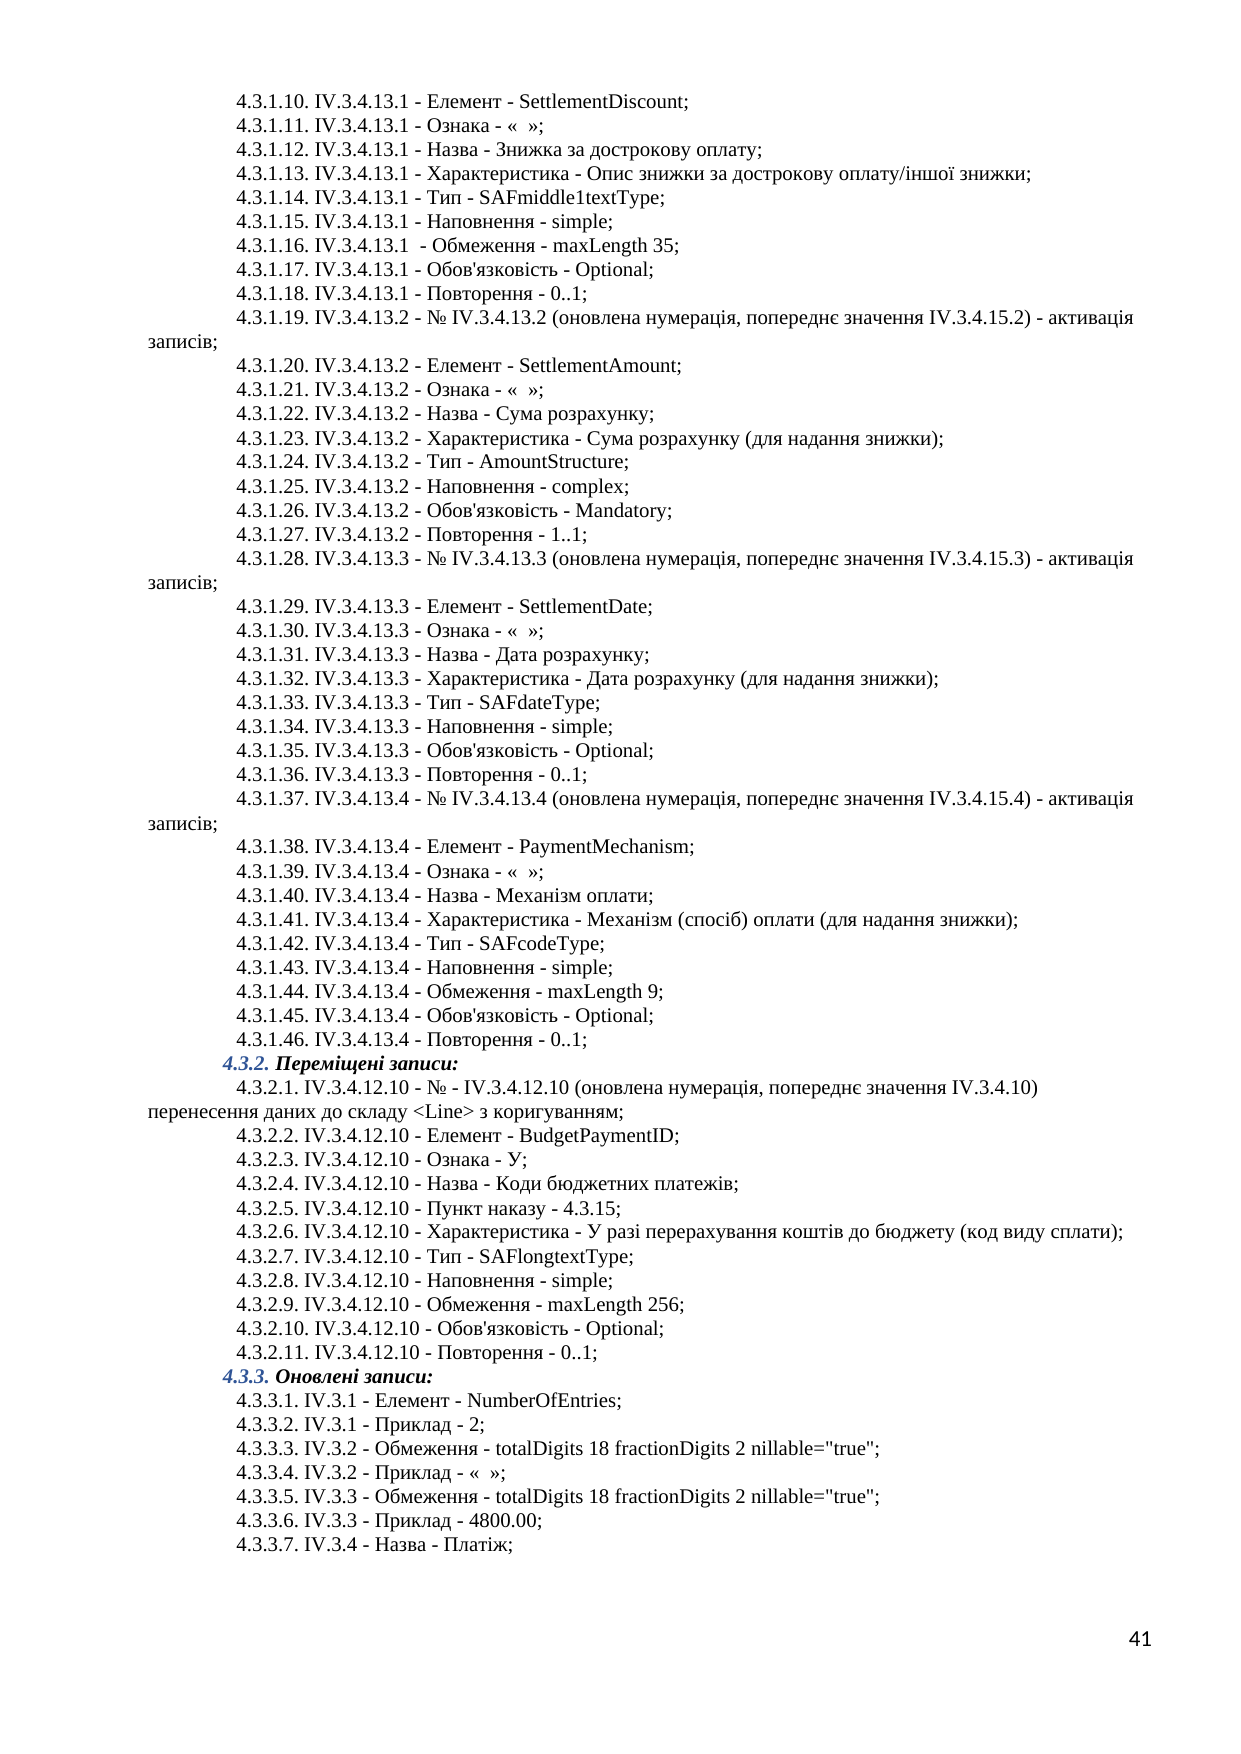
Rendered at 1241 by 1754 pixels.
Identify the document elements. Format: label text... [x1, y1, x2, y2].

list ІV.3.2 - Приклад - « »; [148, 1460, 1152, 1484]
list ІV.3.4.12.10 - Характеристика - У разі перерахування коштів до бюджету (код виду сплати); [148, 1219, 1152, 1243]
list Оновлені записи: [223, 1364, 1152, 1388]
list ІV.3.3 - Обмеження - totalDigits 18 fractionDigits 2 nillable="true"; [148, 1484, 1152, 1508]
list ІV.3.4.12.10 - Назва - Коди бюджетних платежів; [148, 1171, 1152, 1195]
list ІV.3.1 - Приклад - 2; [148, 1412, 1152, 1436]
list ІV.3.4.13.1 - Тип - SAFmiddle1textType; [148, 185, 1152, 209]
list ІV.3.4.12.10 - Пункт наказу - 4.3.15; [148, 1195, 1152, 1219]
list ІV.3.4.13.2 - № ІV.3.4.13.2 (оновлена нумерація, попереднє значення ІV.3.4.15.2) - активація записів; [148, 305, 1152, 353]
list ІV.3.4 - Назва - Платіж; [148, 1532, 1152, 1556]
list ІV.3.4.13.4 - № ІV.3.4.13.4 (оновлена нумерація, попереднє значення ІV.3.4.15.4) - активація записів; [148, 786, 1152, 834]
list ІV.3.4.13.3 - Повторення - 0..1; [148, 762, 1152, 786]
list ІV.3.4.13.4 - Обмеження - maxLength 9; [148, 979, 1152, 1003]
list Переміщені записи: [223, 1051, 1152, 1075]
list ІV.3.4.13.1 - Характеристика - Опис знижки за дострокову оплату/іншої знижки; [148, 161, 1152, 185]
list ІV.3.4.13.2 - Ознака - « »; [148, 377, 1152, 401]
list ІV.3.4.13.2 - Характеристика - Сума розрахунку (для надання знижки); [148, 425, 1152, 449]
list ІV.3.4.13.1 - Елемент - SettlementDiscount; [148, 88, 1152, 113]
list ІV.3.4.13.2 - Обов'язковість - Mandatory; [148, 498, 1152, 522]
list ІV.3.4.13.4 - Характеристика - Механізм (спосіб) оплати (для надання знижки); [148, 907, 1152, 931]
list ІV.3.1 - Елемент - NumberOfEntries; [148, 1388, 1152, 1412]
list ІV.3.4.13.1 - Назва - Знижка за дострокову оплату; [148, 137, 1152, 161]
list ІV.3.4.13.3 - Обов'язковість - Optional; [148, 738, 1152, 762]
list ІV.3.4.13.3 - Тип - SAFdateType; [148, 690, 1152, 714]
list ІV.3.4.13.1 - Ознака - « »; [148, 113, 1152, 137]
list ІV.3.4.12.10 - Наповнення - simple; [148, 1268, 1152, 1292]
list ІV.3.4.12.10 - Обов'язковість - Optional; [148, 1316, 1152, 1340]
list ІV.3.4.13.2 - Назва - Сума розрахунку; [148, 401, 1152, 425]
list ІV.3.2 - Обмеження - totalDigits 18 fractionDigits 2 nillable="true"; [148, 1436, 1152, 1460]
list ІV.3.4.12.10 - Тип - SAFlongtextType; [148, 1243, 1152, 1268]
list ІV.3.4.12.10 - Ознака - У; [148, 1147, 1152, 1171]
list ІV.3.4.13.2 - Повторення - 1..1; [148, 522, 1152, 546]
list ІV.3.4.13.4 - Ознака - « »; [148, 858, 1152, 883]
list ІV.3.4.13.1 - Обов'язковість - Optional; [148, 257, 1152, 281]
list ІV.3.4.13.4 - Обов'язковість - Optional; [148, 1003, 1152, 1027]
list ІV.3.4.13.3 - Назва - Дата розрахунку; [148, 642, 1152, 666]
list ІV.3.4.12.10 - Повторення - 0..1; [148, 1340, 1152, 1364]
list ІV.3.4.13.2 - Елемент - SettlementAmount; [148, 353, 1152, 377]
list ІV.3.4.13.3 - Ознака - « »; [148, 618, 1152, 642]
list ІV.3.4.13.1 - Повторення - 0..1; [148, 281, 1152, 305]
list ІV.3.4.13.1 - Обмеження - maxLength 35; [148, 233, 1152, 257]
list ІV.3.4.13.4 - Елемент - PaymentMechanism; [148, 834, 1152, 858]
list ІV.3.3 - Приклад - 4800.00; [148, 1508, 1152, 1532]
list ІV.3.4.13.2 - Тип - AmountStructure; [148, 449, 1152, 473]
list ІV.3.4.13.2 - Наповнення - complex; [148, 473, 1152, 498]
list ІV.3.4.13.4 - Тип - SAFcodeType; [148, 931, 1152, 955]
list ІV.3.4.13.3 - Елемент - SettlementDate; [148, 594, 1152, 618]
list ІV.3.4.13.3 - Наповнення - simple; [148, 714, 1152, 738]
list ІV.3.4.12.10 - № - ІV.3.4.12.10 (оновлена нумерація, попереднє значення ІV.3.4.10) перенесення даних до складу <Line> з коригуванням; [148, 1075, 1152, 1123]
list ІV.3.4.13.4 - Повторення - 0..1; [148, 1027, 1152, 1051]
list ІV.3.4.13.3 - Характеристика - Дата розрахунку (для надання знижки); [148, 666, 1152, 690]
list ІV.3.4.13.4 - Назва - Механізм оплати; [148, 883, 1152, 907]
list ІV.3.4.12.10 - Елемент - BudgetPaymentID; [148, 1123, 1152, 1147]
list ІV.3.4.13.1 - Наповнення - simple; [148, 209, 1152, 233]
list ІV.3.4.12.10 - Обмеження - maxLength 256; [148, 1292, 1152, 1316]
list ІV.3.4.13.3 - № ІV.3.4.13.3 (оновлена нумерація, попереднє значення ІV.3.4.15.3) - активація записів; [148, 546, 1152, 594]
list ІV.3.4.13.4 - Наповнення - simple; [148, 955, 1152, 979]
